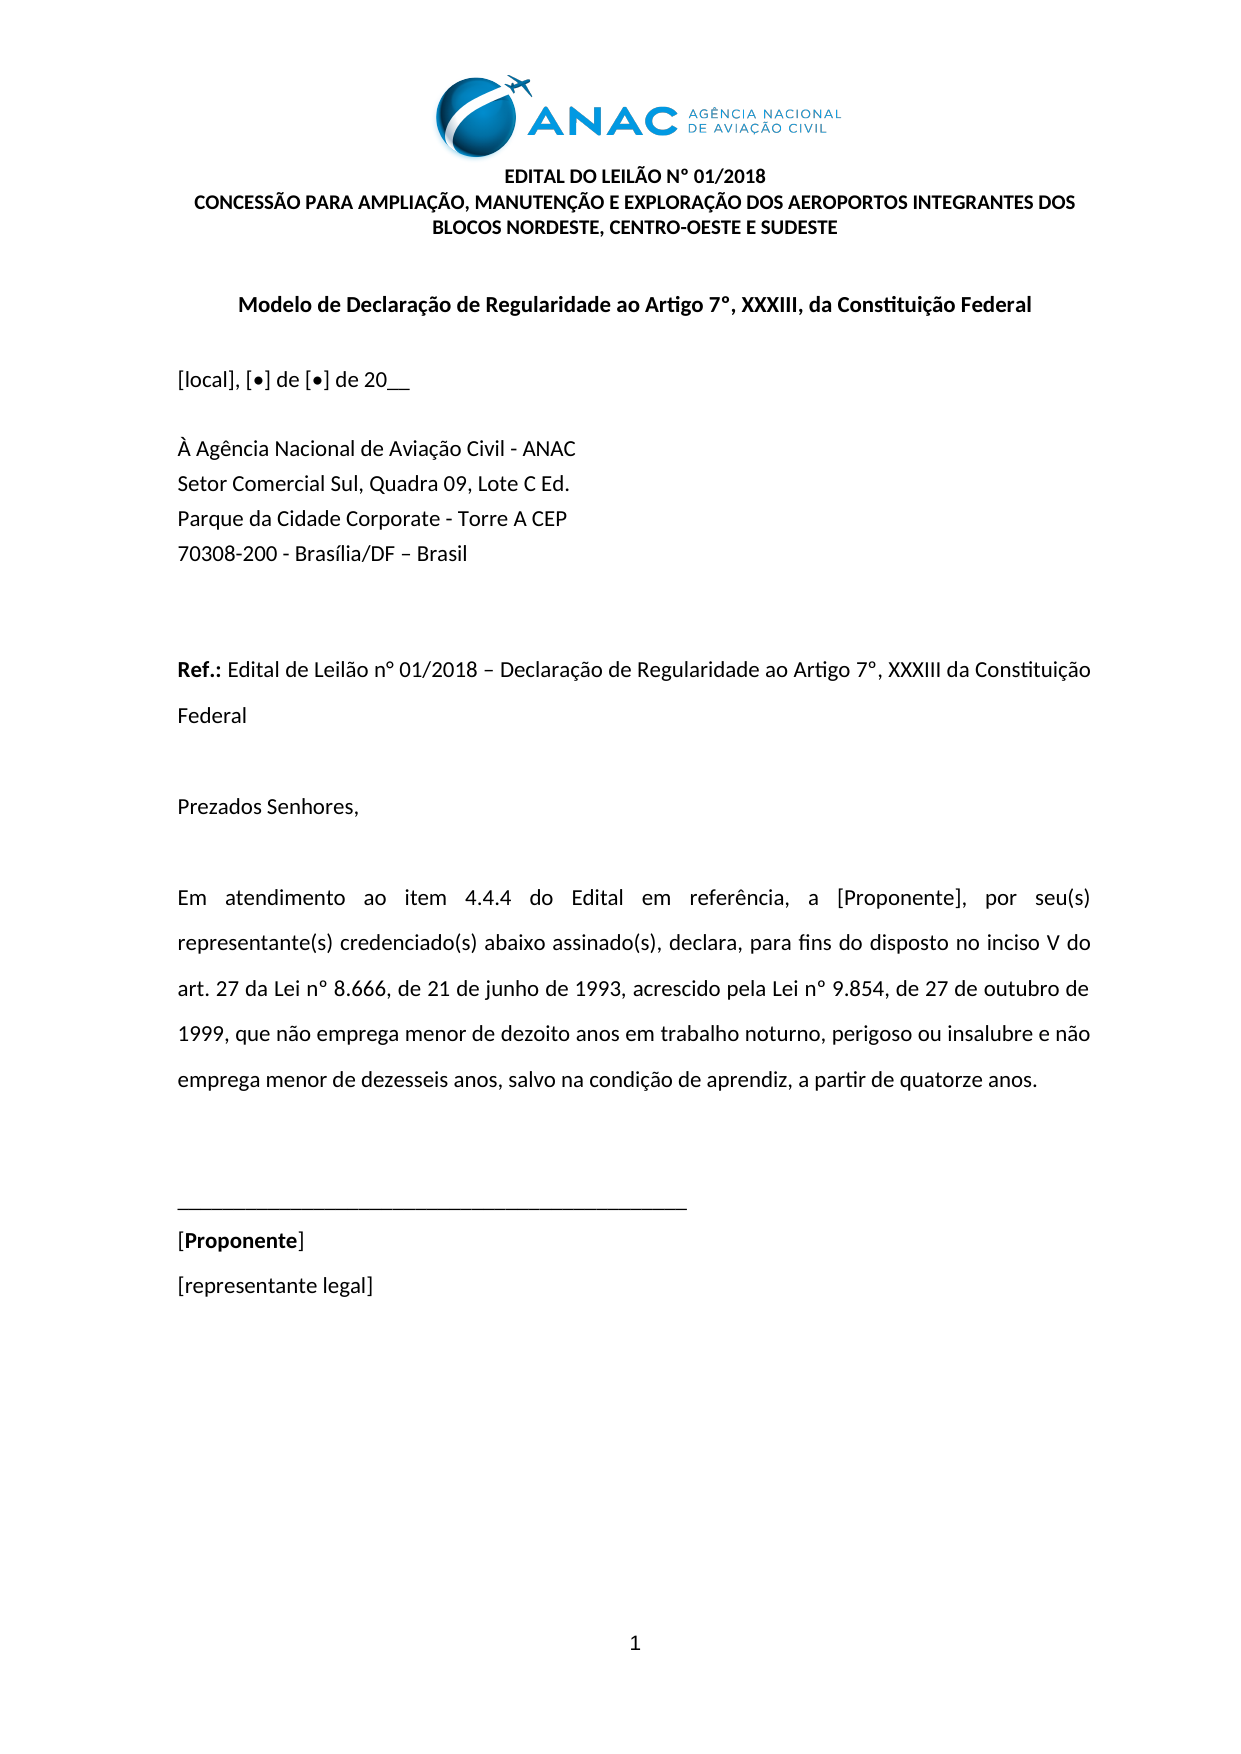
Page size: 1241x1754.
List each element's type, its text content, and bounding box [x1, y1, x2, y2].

text À Agência Nacional de Aviação Civil - ANAC Setor Comercial Sul, Quadra 09, Lote C Ed. Parque da Cidade Corporate - Torre A CEP 70308-200 - Brasília/DF – Brasil [177, 429, 625, 569]
text Em atendimento ao item 4.4.4 do Edital em referência, a [Proponente], por seu(s) representante(s) credenciado(s) abaixo assinado(s), declara, para fins do disposto no inciso V do art. 27 da Lei nº 8.666, de 21 de junho de 1993, acrescido pela Lei nº 9.854, de 27 de outubro de 1999, que não emprega menor de dezoito anos em trabalho noturno, perigoso ou insalubre e não emprega menor de dezesseis anos, salvo na condição de aprendiz, a partir de quatorze anos. [177, 869, 1093, 1096]
text Modelo de Declaração de Regularidade ao Artigo 7º, XXXIII, da Constituição Federal [177, 290, 1093, 318]
text Ref.: Edital de Leilão n° 01/2018 – Declaração de Regularidade ao Artigo 7º, XXXIII da Constituição Federal [177, 641, 1092, 732]
text [Proponente] [representante legal] [177, 1212, 391, 1303]
picture [429, 75, 842, 164]
text Prezados Senhores, [177, 792, 1093, 820]
text [local], [•] de [•] de 20__ [177, 365, 1093, 393]
